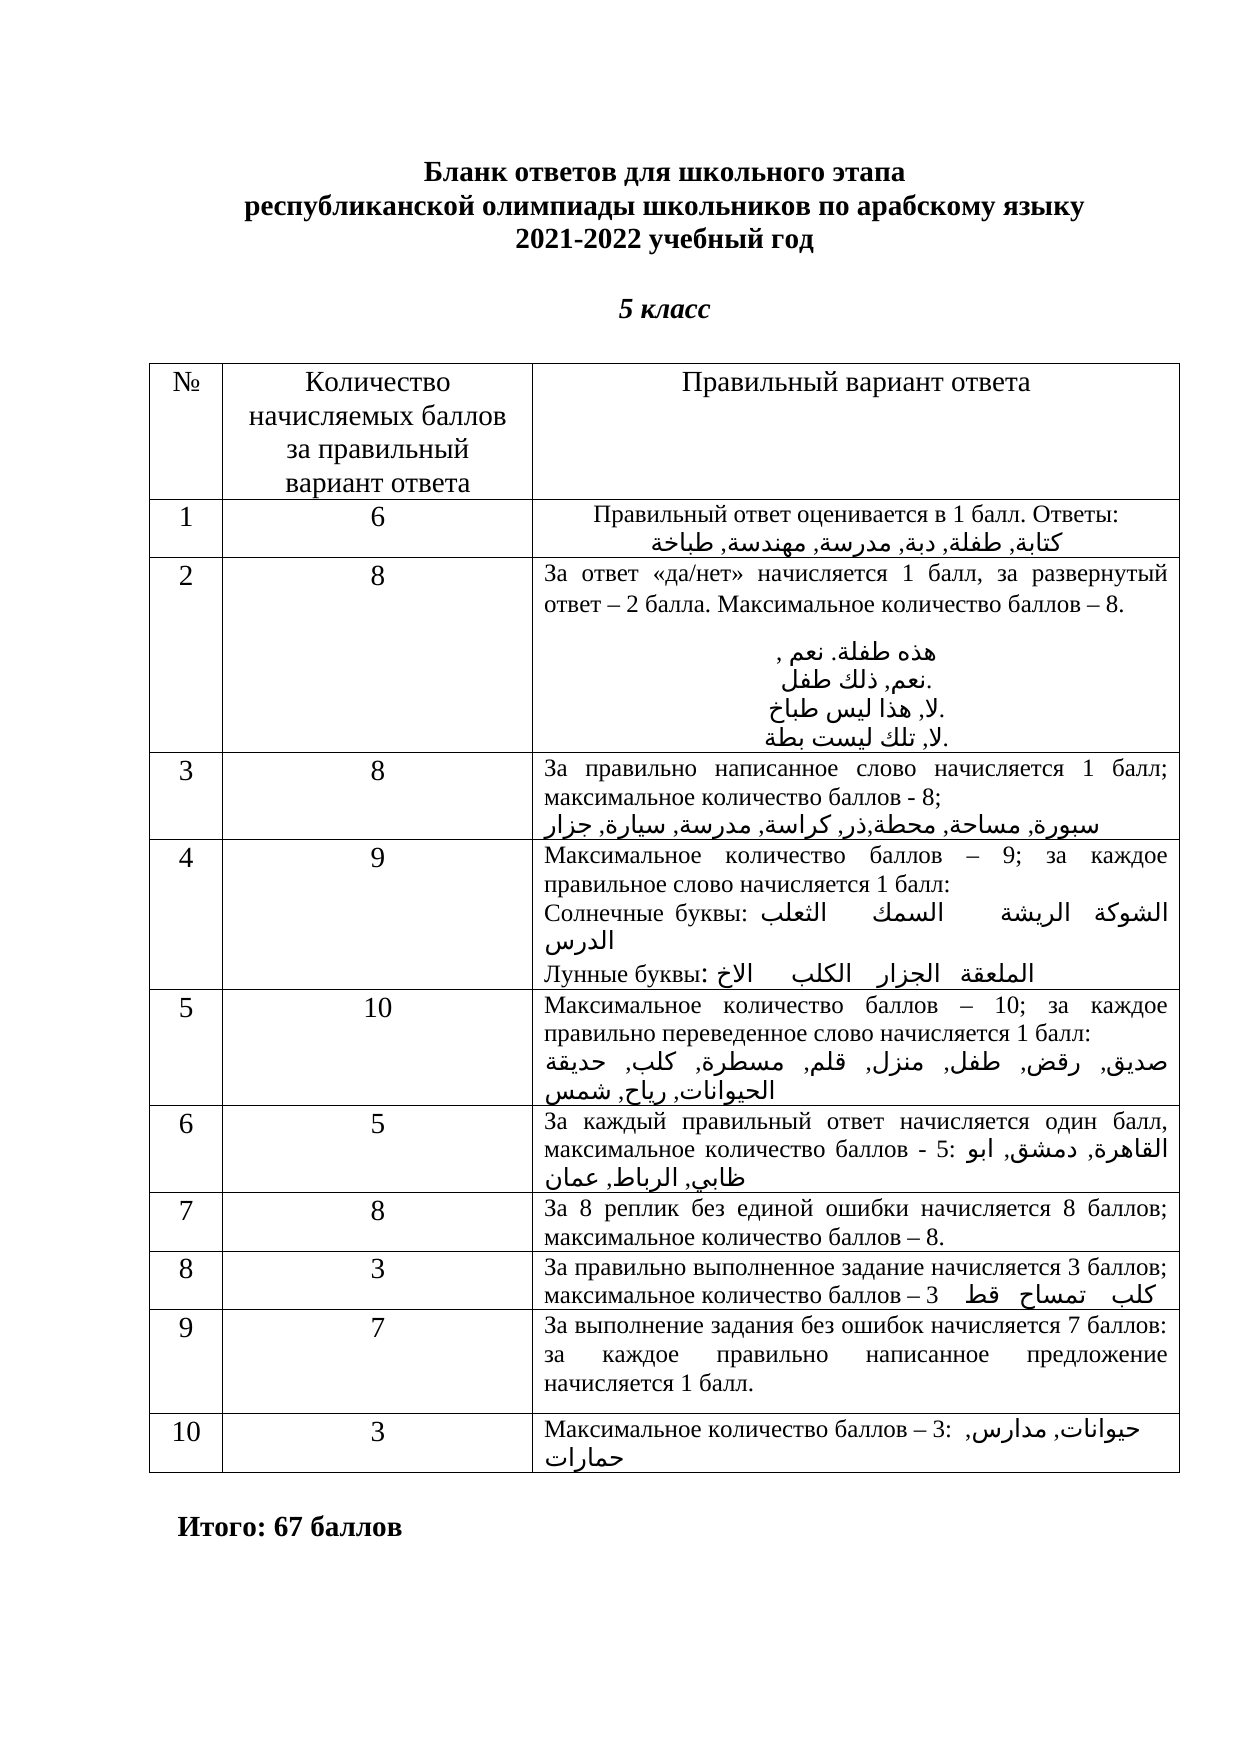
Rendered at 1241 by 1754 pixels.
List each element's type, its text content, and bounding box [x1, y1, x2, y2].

table_cell 10 [150, 1414, 222, 1472]
table_cell За правильно выполненное задание начисляется 3 баллов; максимальное количество баллов – 3 كلب تمساح قط [533, 1252, 1179, 1309]
table_cell За 8 реплик без единой ошибки начисляется 8 баллов; максимальное количество баллов – 8. [533, 1193, 1179, 1251]
table_cell 3 [223, 1252, 532, 1309]
table_cell 8 [223, 558, 532, 752]
table_cell Максимальное количество баллов – 3: حيوانات, مدارس, حمارات [533, 1414, 1179, 1472]
table_cell 1 [150, 500, 222, 557]
table_header № [150, 364, 222, 498]
table_cell 6 [150, 1106, 222, 1192]
table_cell Максимальное количество баллов – 10; за каждое правильно переведенное слово начисляется 1 балл: صديق, رقض, طفل, منزل, قلم, مسطرة, كلب, حديقة الحيوانات, رياح, شمس [533, 990, 1179, 1105]
table_cell 10 [223, 990, 532, 1105]
table_cell 8 [223, 1193, 532, 1251]
table_cell За выполнение задания без ошибок начисляется 7 баллов: за каждое правильно написанное предложение начисляется 1 балл. [533, 1310, 1179, 1413]
table_cell 3 [223, 1414, 532, 1472]
table_cell За каждый правильный ответ начисляется один балл, максимальное количество баллов - 5: القاهرة, دمشق, ابو ظابي, الرباط, عمان [533, 1106, 1179, 1192]
table_cell 8 [150, 1252, 222, 1309]
table_cell 5 [150, 990, 222, 1105]
table_cell 9 [150, 1310, 222, 1413]
table_cell 9 [223, 840, 532, 989]
table_cell За правильно написанное слово начисляется 1 балл; максимальное количество баллов - 8; سبورة, مساحة, محطة,ذر, كراسة, مدرسة, سيارة, جزار [533, 753, 1179, 839]
table_cell Правильный ответ оценивается в 1 балл. Ответы: كتابة, طفلة, دبة, مدرسة, مهندسة, طباخة [533, 500, 1179, 557]
table_cell 7 [150, 1193, 222, 1251]
text Бланк ответов для школьного этапа [177, 154, 1152, 188]
text 5 класс [177, 291, 1152, 324]
table_cell За ответ «да/нет» начисляется 1 балл, за развернутый ответ – 2 балла. Максимальное количество баллов – 8. , هذه طفلة. نعم نعم, ذلك طفل. لا, هذا ليس طباخ. لا, تلك ليست بطة. [533, 558, 1179, 752]
table_header Количество начисляемых баллов за правильный вариант ответа [223, 364, 532, 498]
text 2021-2022 учебный год [177, 221, 1152, 255]
table_cell 7 [223, 1310, 532, 1413]
table_cell 3 [150, 753, 222, 839]
table_cell 6 [223, 500, 532, 557]
text республиканской олимпиады школьников по арабскому языку [177, 188, 1152, 221]
table_cell 4 [150, 840, 222, 989]
text Итого: 67 баллов [177, 1509, 1152, 1542]
table_cell Максимальное количество баллов – 9; за каждое правильное слово начисляется 1 балл: Солнечные буквы: الشوكة الريشة السمك الثعلب الدرس Лунные буквы: الملعقة الجزار الكلب الاخ [533, 840, 1179, 989]
table_cell 2 [150, 558, 222, 752]
table_cell 8 [223, 753, 532, 839]
table_header Правильный вариант ответа [533, 364, 1179, 498]
table_cell 5 [223, 1106, 532, 1192]
